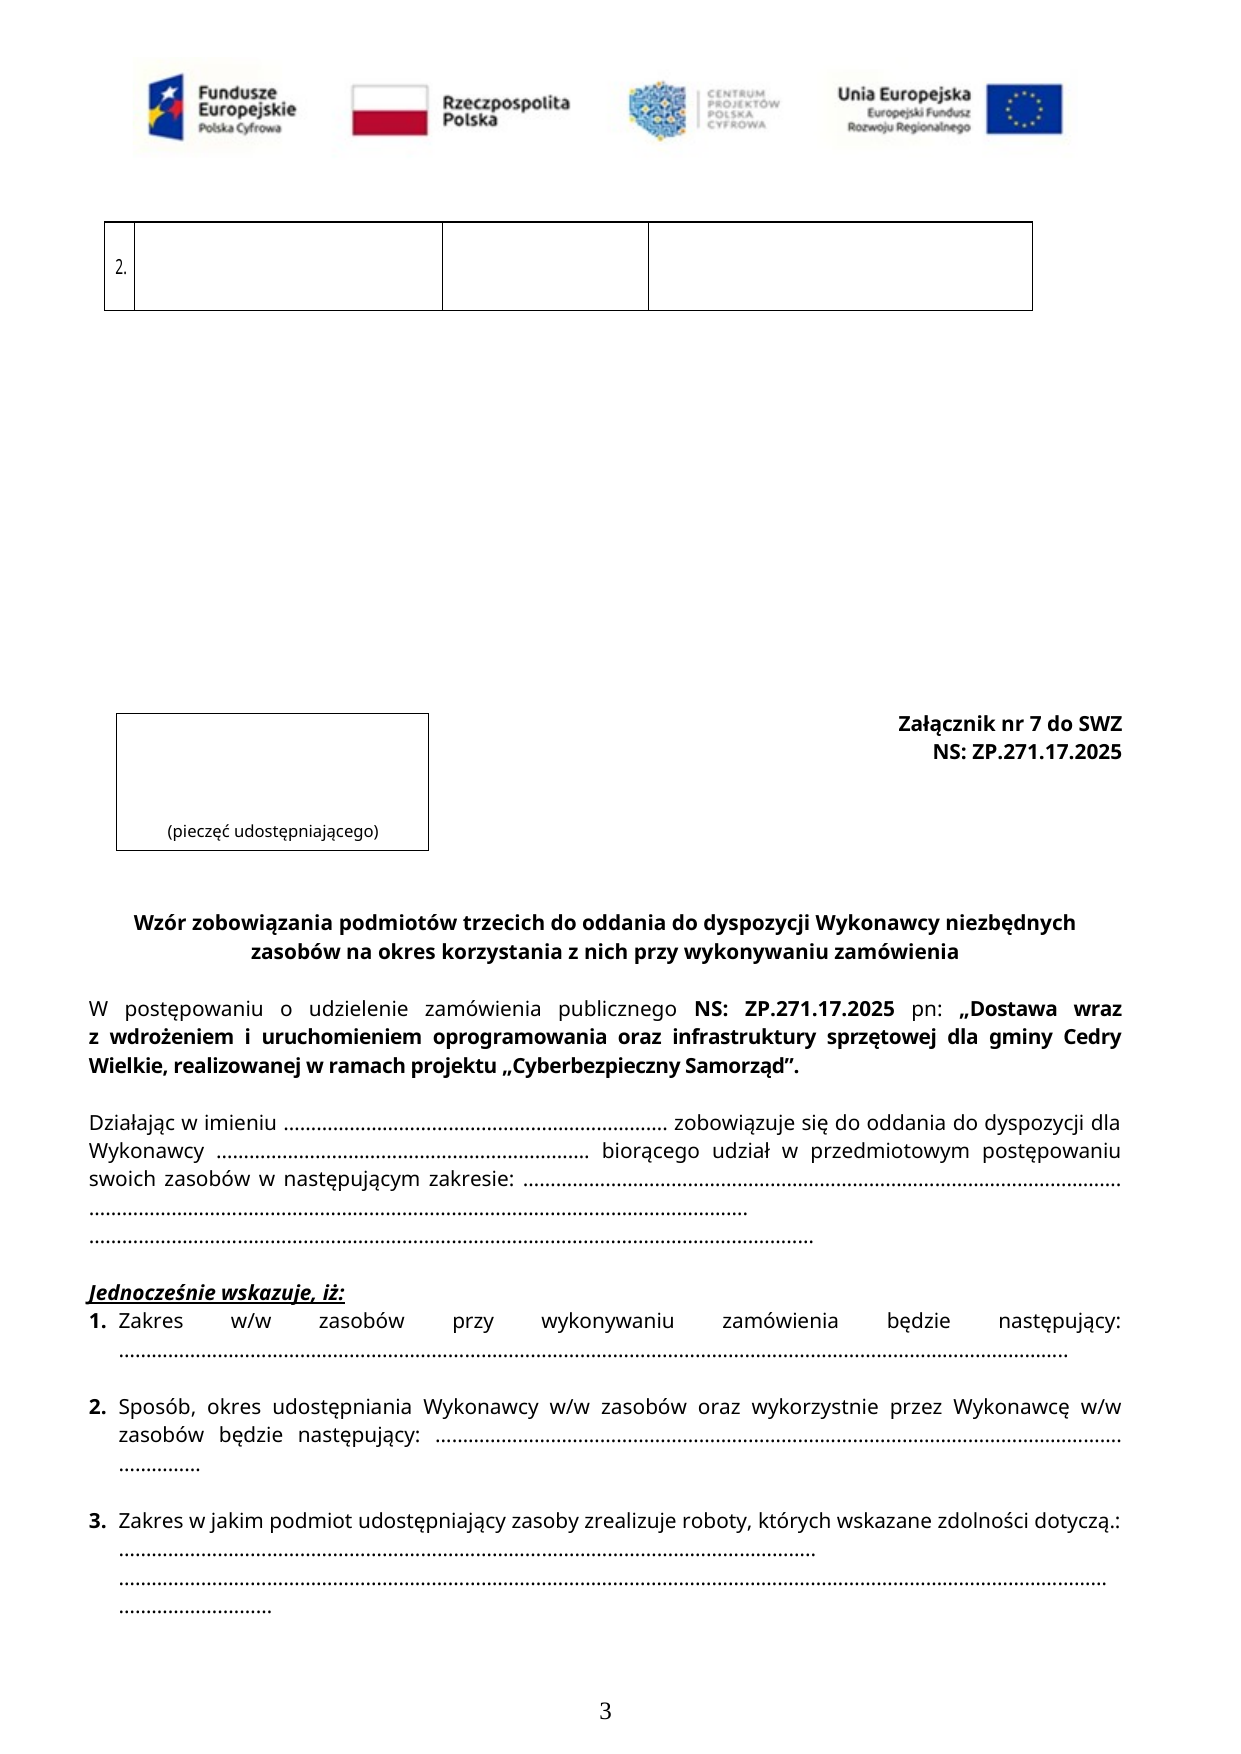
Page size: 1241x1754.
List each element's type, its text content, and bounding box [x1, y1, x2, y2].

list Sposób, okres udostępniania Wykonawcy w/w zasobów oraz wykorzystnie przez Wykonawcę w/w zasobów będzie następujący: ……………………………………………………………….…………………………………………….…………… [89, 1392, 1122, 1477]
text Jednocześnie wskazuje, iż: [89, 1278, 1122, 1307]
list Zakres w/w zasobów przy wykonywaniu zamówienia będzie następujący: ……………………………………………………………………………………………………………………………………………………….. [89, 1307, 1122, 1363]
table_cell 2. [105, 223, 134, 310]
table_cell [649, 223, 1032, 310]
table_cell [443, 223, 648, 310]
text Wzór zobowiązania podmiotów trzecich do oddania do dyspozycji Wykonawcy niezbędnych zasobów na okres korzystania z nich przy wykonywaniu zamówienia [89, 908, 1122, 965]
picture [132, 57, 1079, 164]
text W postępowaniu o udzielenie zamówienia publicznego NS: ZP.271.17.2025 pn: „Dostawa wraz z wdrożeniem i uruchomieniem oprogramowania oraz infrastruktury sprzętowej dla gminy Cedry Wielkie, realizowanej w ramach projektu „Cyberbezpieczny Samorząd”. [89, 994, 1122, 1079]
table_cell [135, 223, 442, 310]
list Zakres w jakim podmiot udostępniający zasoby zrealizuje roboty, których wskazane zdolności dotyczą.:……………………………………………….……….……………………………………………………..……………………………………………………………………………………………………………………………………………………………………………….……… [89, 1506, 1122, 1619]
text Działając w imieniu ……………………………………………………………. zobowiązuje się do oddania do dyspozycji dla Wykonawcy ……………………………….…………………………. biorącego udział w przedmiotowym postępowaniu swoich zasobów w następującym zakresie: ……………………………………………………………………………………………….………………………………………………………………………………..……………………….………………………………………………………………………………………………………….……..… [89, 1108, 1122, 1250]
text Załącznik nr 7 do SWZ [531, 709, 1122, 737]
text NS: ZP.271.17.2025 [531, 737, 1122, 766]
